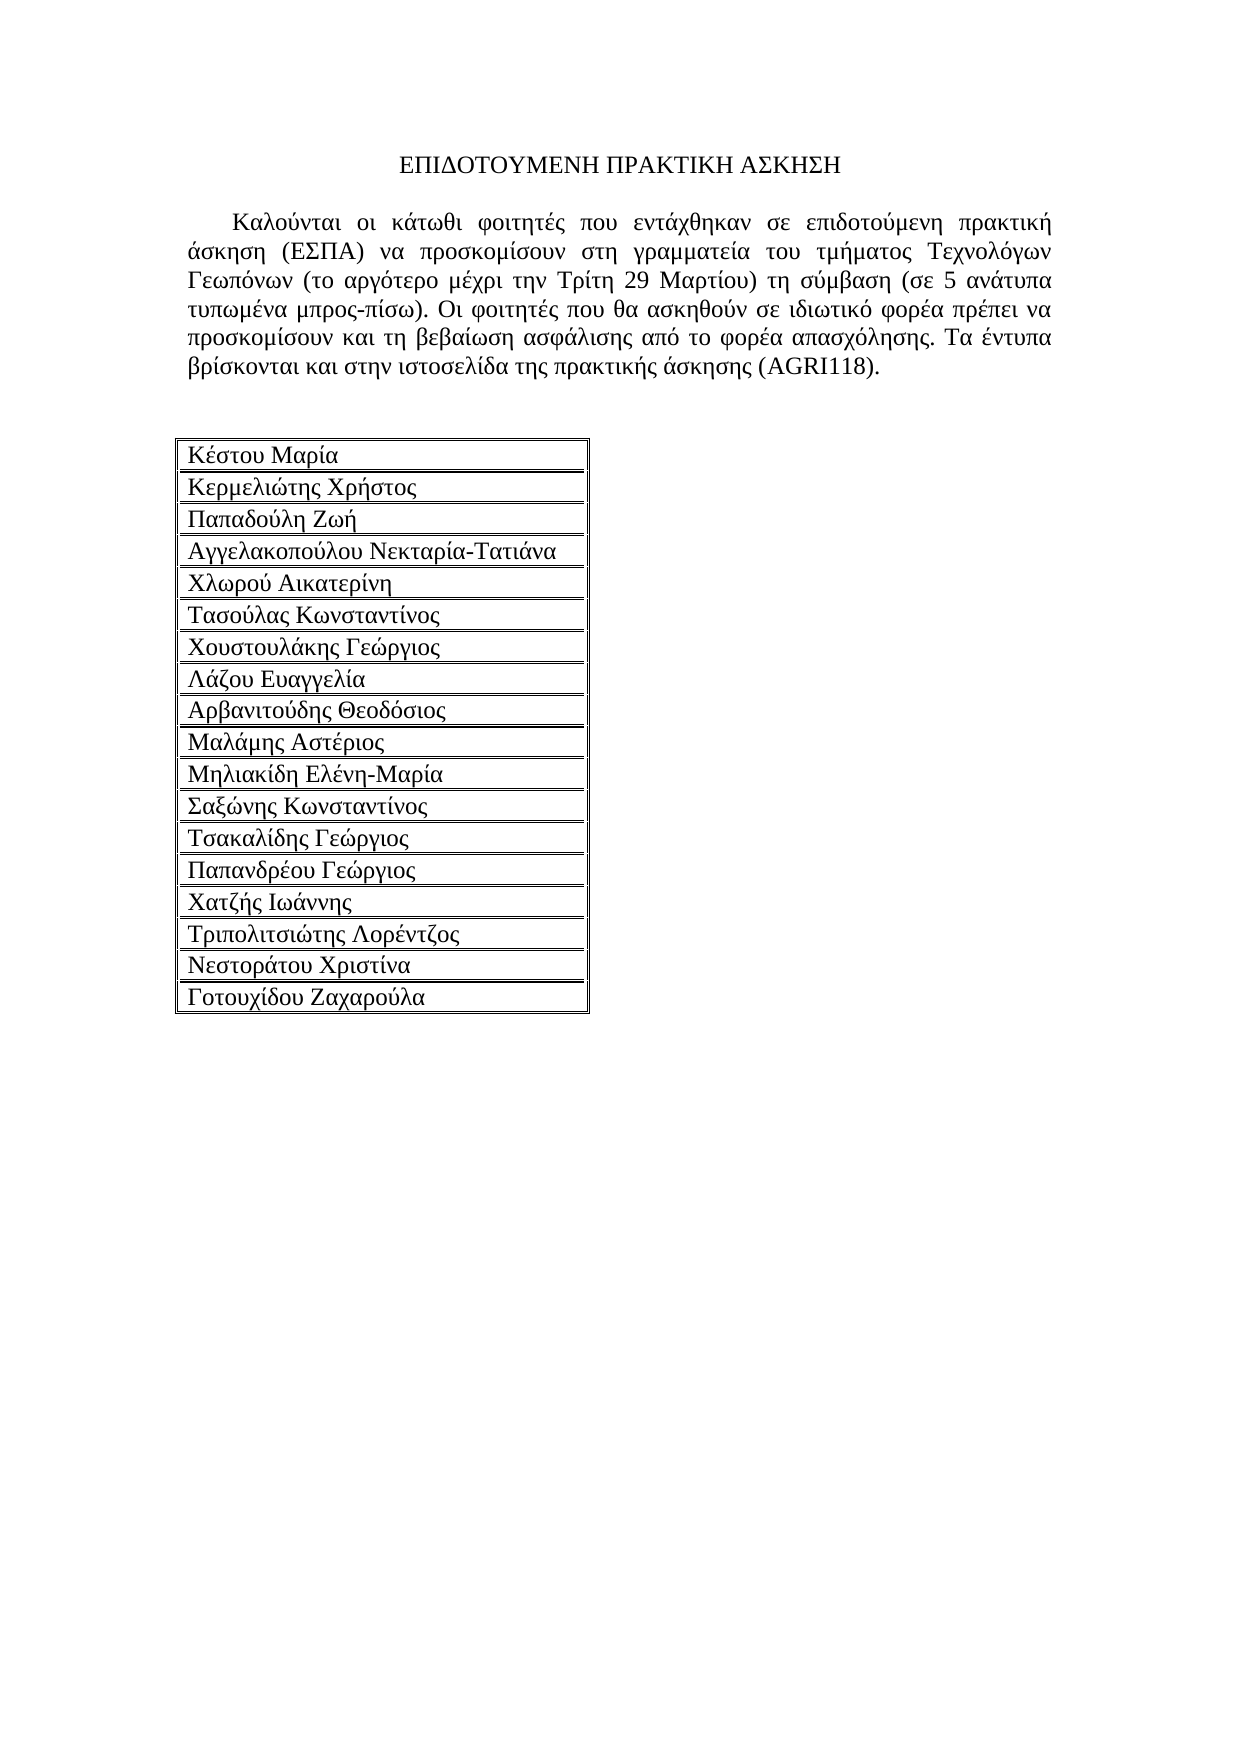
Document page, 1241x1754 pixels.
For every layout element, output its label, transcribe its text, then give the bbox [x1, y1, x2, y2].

table_cell Σαξώνης Κωνσταντίνος [176, 788, 588, 820]
text ΕΠΙΔΟΤΟΥΜΕΝΗ ΠΡΑΚΤΙΚΗ ΑΣΚΗΣΗ [187, 150, 1053, 179]
table_cell Χατζής Ιωάννης [178, 884, 587, 916]
table_cell Μηλιακίδη Ελένη-Μαρία [176, 756, 588, 788]
table_header Κέστου Μαρία [178, 441, 587, 469]
table_cell Παπανδρέου Γεώργιος [178, 852, 587, 884]
table_cell Μαλάμης Αστέριος [176, 724, 588, 756]
table_cell Τσακαλίδης Γεώργιος [176, 820, 588, 852]
table_cell Αρβανιτούδης Θεοδόσιος [178, 693, 587, 724]
text Καλούνται οι κάτωθι φοιτητές που εντάχθηκαν σε επιδοτούμενη πρακτική άσκηση (ΕΣΠΑ) να προσκομίσουν στη γραμματεία του τμήματος Τεχνολόγων Γεωπόνων (το αργότερο μέχρι την Τρίτη 29 Μαρτίου) τη σύμβαση (σε 5 ανάτυπα τυπωμένα μπρος-πίσω). Οι φοιτητές που θα ασκηθούν σε ιδιωτικό φορέα πρέπει να προσκομίσουν και τη βεβαίωση ασφάλισης από το φορέα απασχόλησης. Τα έντυπα βρίσκονται και στην ιστοσελίδα της πρακτικής άσκησης (AGRI118). [187, 207, 1053, 380]
table_cell Γοτουχίδου Ζαχαρούλα [176, 979, 588, 1011]
table_cell Τριπολιτσιώτης Λορέντζος [178, 916, 587, 947]
table_cell Νεστοράτου Χριστίνα [178, 948, 587, 979]
table_cell Τασούλας Κωνσταντίνος [178, 597, 587, 629]
table_cell Χουστουλάκης Γεώργιος [178, 629, 587, 661]
table_cell Κερμελιώτης Χρήστος [176, 469, 588, 501]
table_cell Αγγελακοπούλου Νεκταρία-Τατιάνα [176, 533, 588, 565]
table_cell Παπαδούλη Ζωή [176, 501, 588, 533]
table_cell Χλωρού Αικατερίνη [176, 565, 588, 597]
table_cell Λάζου Ευαγγελία [178, 661, 587, 692]
